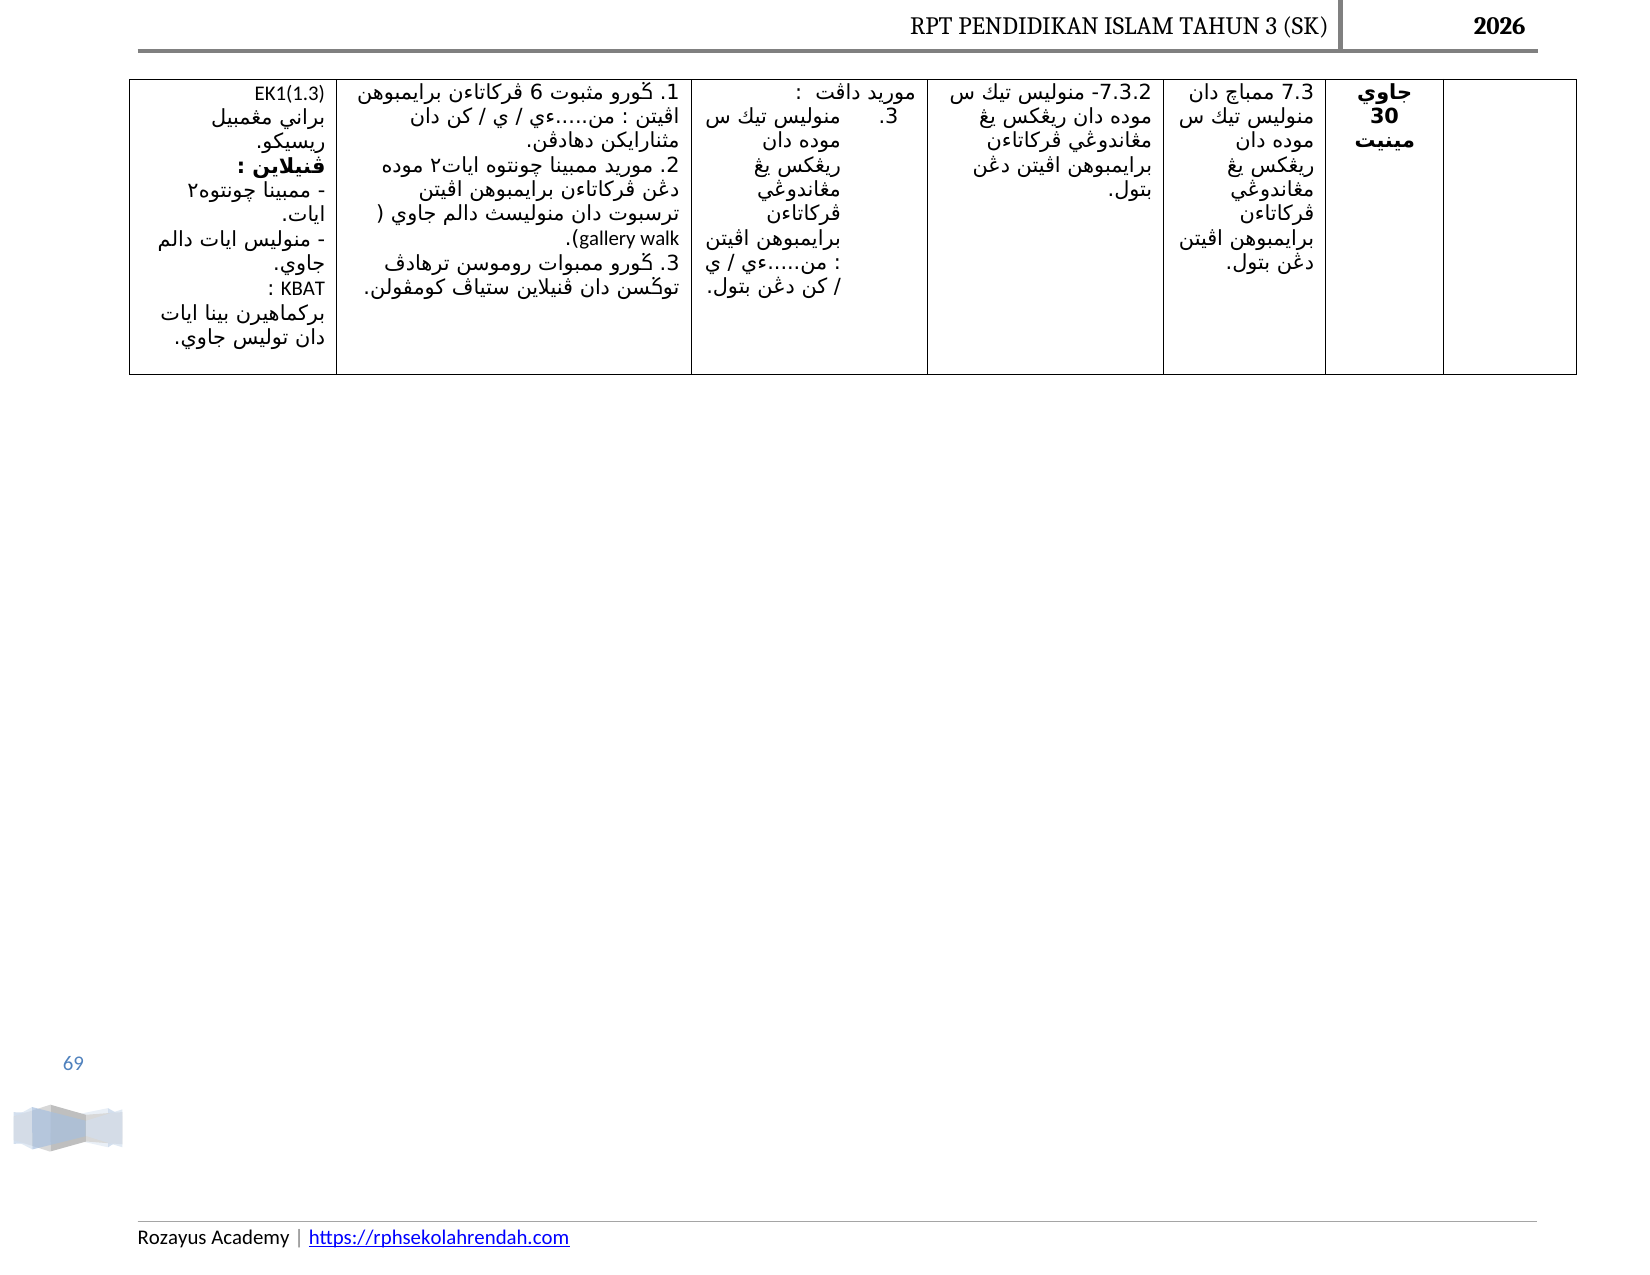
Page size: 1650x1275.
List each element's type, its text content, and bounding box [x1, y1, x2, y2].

table_cell جاوي 30 مينيت [1326, 80, 1443, 374]
table_cell موريد داڤت : منوليس تيك س موده دان ريڠكس يڠ مڠاندوڠي ڤركاتاءن برايمبوهن اڤيتن : من.....ءي / ي / كن دڠن بتول. [692, 80, 927, 374]
table_cell 7.3.2- منوليس تيك س موده دان ريڠكس يڠ مڠاندوڠي ڤركاتاءن برايمبوهن اڤيتن دڠن بتول. [928, 80, 1163, 374]
table_cell 7.3 ممباچ دان منوليس تيك س موده دان ريڠكس يڠ مڠاندوڠي ڤركاتاءن برايمبوهن اڤيتن دڠن بتول. [1164, 80, 1325, 374]
table_cell 1. ݢورو مثبوت 6 ڤركاتاءن برايمبوهن اڤيتن : من.....ءي / ي / كن دان مثنارايكن دهادڤن. 2. موريد ممبينا چونتوه ايات٢ موده دڠن ڤركاتاءن برايمبوهن اڤيتن ترسبوت دان منوليسث دالم جاوي (gallery walk). 3. ݢورو ممبوات روموسن ترهادڤ توݢسن دان ڤنيلاين ستياڤ كومڤولن. [337, 80, 691, 374]
table_cell EK1(1.3) براني مڠمبيل ريسيكو. ڤنيلاين : - ممبينا چونتوه٢ ايات. - منوليس ايات دالم جاوي. KBAT : بركماهيرن بينا ايات دان توليس جاوي. [130, 80, 336, 374]
